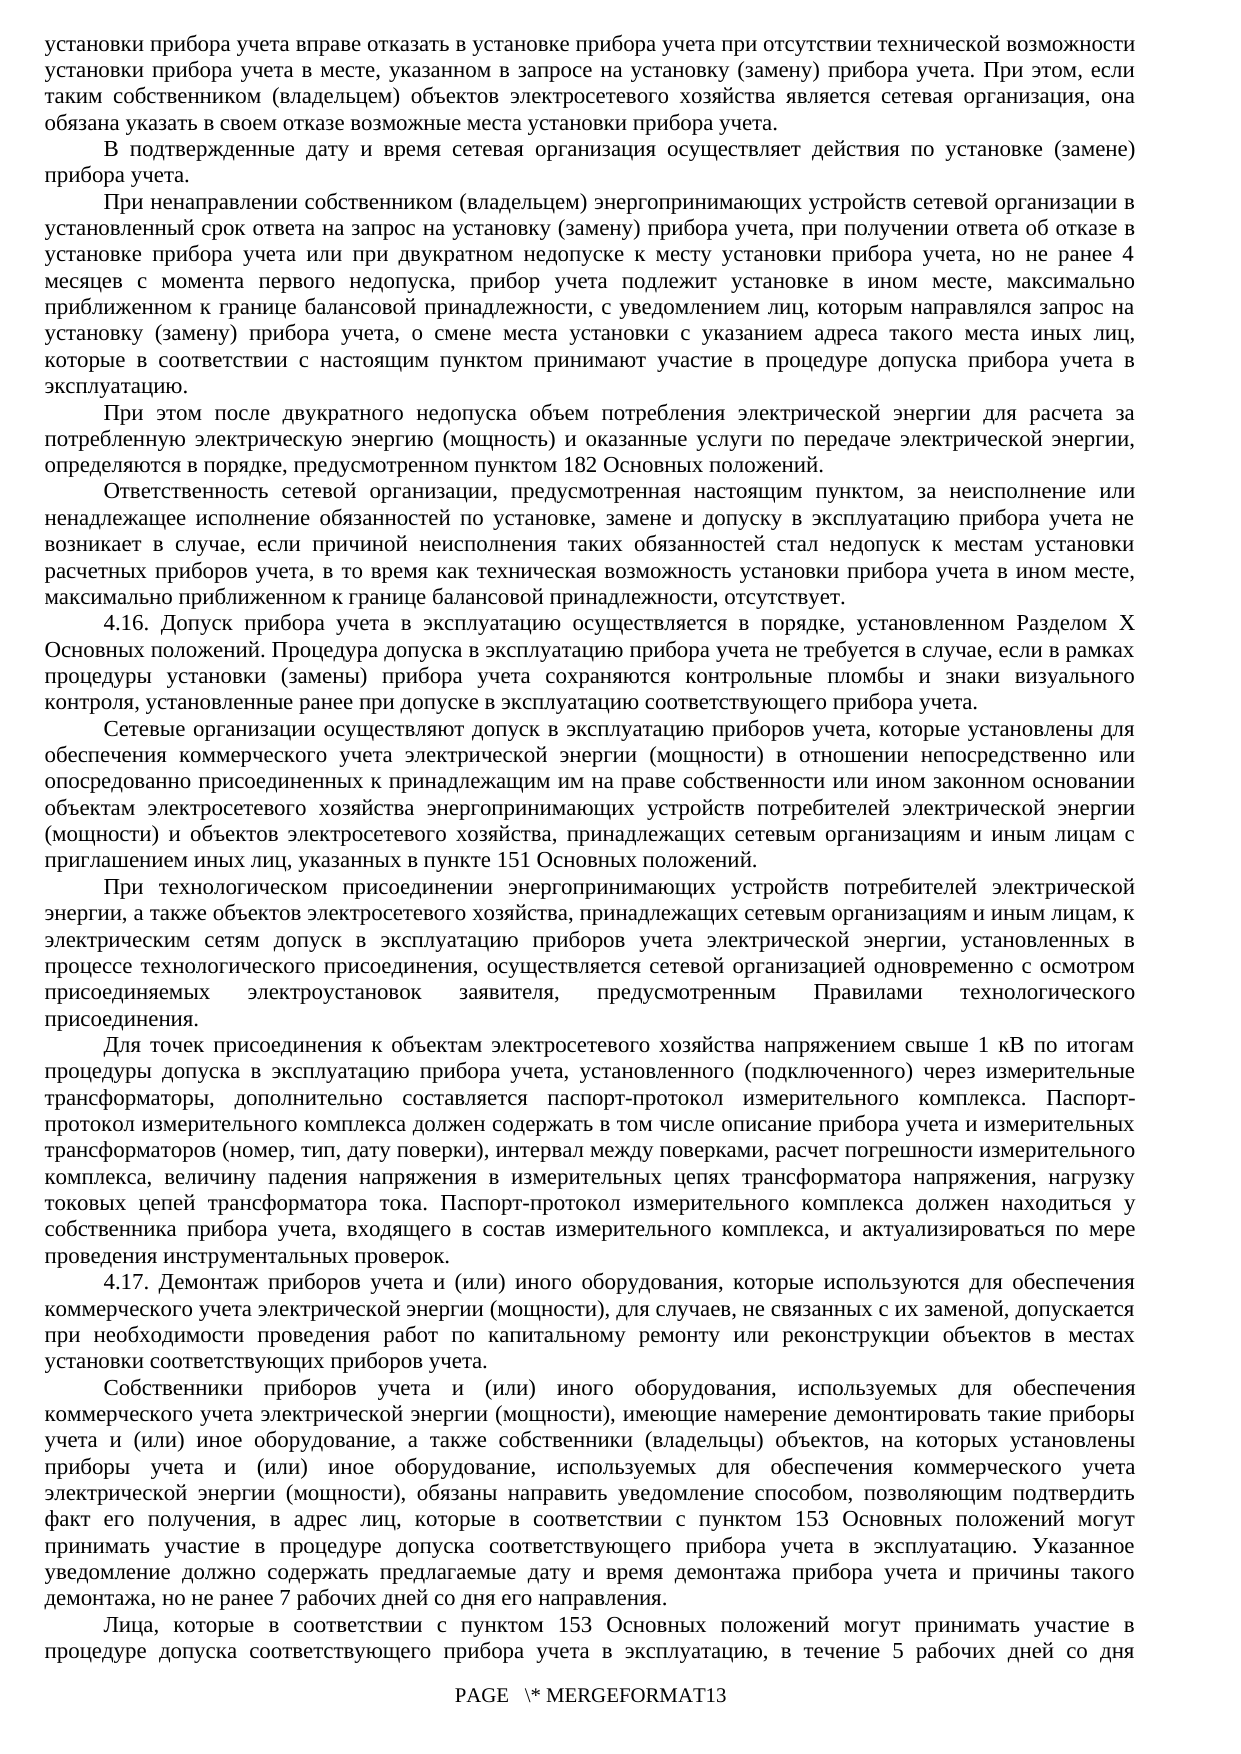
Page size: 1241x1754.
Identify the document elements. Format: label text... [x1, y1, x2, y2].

text Собственники приборов учета и (или) иного оборудования, используемых для обеспечения коммерческого учета электрической энергии (мощности), имеющие намерение демонтировать такие приборы учета и (или) иное оборудование, а также собственники (владельцы) объектов, на которых установлены приборы учета и (или) иное оборудование, используемых для обеспечения коммерческого учета электрической энергии (мощности), обязаны направить уведомление способом, позволяющим подтвердить факт его получения, в адрес лиц, которые в соответствии с пунктом 153 Основных положений могут принимать участие в процедуре допуска соответствующего прибора учета в эксплуатацию. Указанное уведомление должно содержать предлагаемые дату и время демонтажа прибора учета и причины такого демонтажа, но не ранее 7 рабочих дней со дня его направления. [44, 1374, 1137, 1611]
text Сетевые организации осуществляют допуск в эксплуатацию приборов учета, которые установлены для обеспечения коммерческого учета электрической энергии (мощности) в отношении непосредственно или опосредованно присоединенных к принадлежащим им на праве собственности или ином законном основании объектам электросетевого хозяйства энергопринимающих устройств потребителей электрической энергии (мощности) и объектов электросетевого хозяйства, принадлежащих сетевым организациям и иным лицам с приглашением иных лиц, указанных в пункте 151 Основных положений. [44, 715, 1137, 873]
text 4.17. Демонтаж приборов учета и (или) иного оборудования, которые используются для обеспечения коммерческого учета электрической энергии (мощности), для случаев, не связанных с их заменой, допускается при необходимости проведения работ по капитальному ремонту или реконструкции объектов в местах установки соответствующих приборов учета. [44, 1268, 1137, 1374]
text В подтвержденные дату и время сетевая организация осуществляет действия по установке (замене) прибора учета. [44, 135, 1137, 188]
text При технологическом присоединении энергопринимающих устройств потребителей электрической энергии, а также объектов электросетевого хозяйства, принадлежащих сетевым организациям и иным лицам, к электрическим сетям допуск в эксплуатацию приборов учета электрической энергии, установленных в процессе технологического присоединения, осуществляется сетевой организацией одновременно с осмотром присоединяемых электроустановок заявителя, предусмотренным Правилами технологического присоединения. [44, 873, 1137, 1031]
text При ненаправлении собственником (владельцем) энергопринимающих устройств сетевой организации в установленный срок ответа на запрос на установку (замену) прибора учета, при получении ответа об отказе в установке прибора учета или при двукратном недопуске к месту установки прибора учета, но не ранее 4 месяцев с момента первого недопуска, прибор учета подлежит установке в ином месте, максимально приближенном к границе балансовой принадлежности, с уведомлением лиц, которым направлялся запрос на установку (замену) прибора учета, о смене места установки с указанием адреса такого места иных лиц, которые в соответствии с настоящим пунктом принимают участие в процедуре допуска прибора учета в эксплуатацию. [44, 188, 1137, 398]
text 4.16. Допуск прибора учета в эксплуатацию осуществляется в порядке, установленном Разделом Х Основных положений. Процедура допуска в эксплуатацию прибора учета не требуется в случае, если в рамках процедуры установки (замены) прибора учета сохраняются контрольные пломбы и знаки визуального контроля, установленные ранее при допуске в эксплуатацию соответствующего прибора учета. [44, 609, 1137, 715]
text Ответственность сетевой организации, предусмотренная настоящим пунктом, за неисполнение или ненадлежащее исполнение обязанностей по установке, замене и допуску в эксплуатацию прибора учета не возникает в случае, если причиной неисполнения таких обязанностей стал недопуск к местам установки расчетных приборов учета, в то время как техническая возможность установки прибора учета в ином месте, максимально приближенном к границе балансовой принадлежности, отсутствует. [44, 478, 1137, 609]
text При этом после двукратного недопуска объем потребления электрической энергии для расчета за потребленную электрическую энергию (мощность) и оказанные услуги по передаче электрической энергии, определяются в порядке, предусмотренном пунктом 182 Основных положений. [44, 398, 1137, 478]
text Для точек присоединения к объектам электросетевого хозяйства напряжением свыше 1 кВ по итогам процедуры допуска в эксплуатацию прибора учета, установленного (подключенного) через измерительные трансформаторы, дополнительно составляется паспорт-протокол измерительного комплекса. Паспорт-протокол измерительного комплекса должен содержать в том числе описание прибора учета и измерительных трансформаторов (номер, тип, дату поверки), интервал между поверками, расчет погрешности измерительного комплекса, величину падения напряжения в измерительных цепях трансформатора напряжения, нагрузку токовых цепей трансформатора тока. Паспорт-протокол измерительного комплекса должен находиться у собственника прибора учета, входящего в состав измерительного комплекса, и актуализироваться по мере проведения инструментальных проверок. [44, 1031, 1137, 1268]
